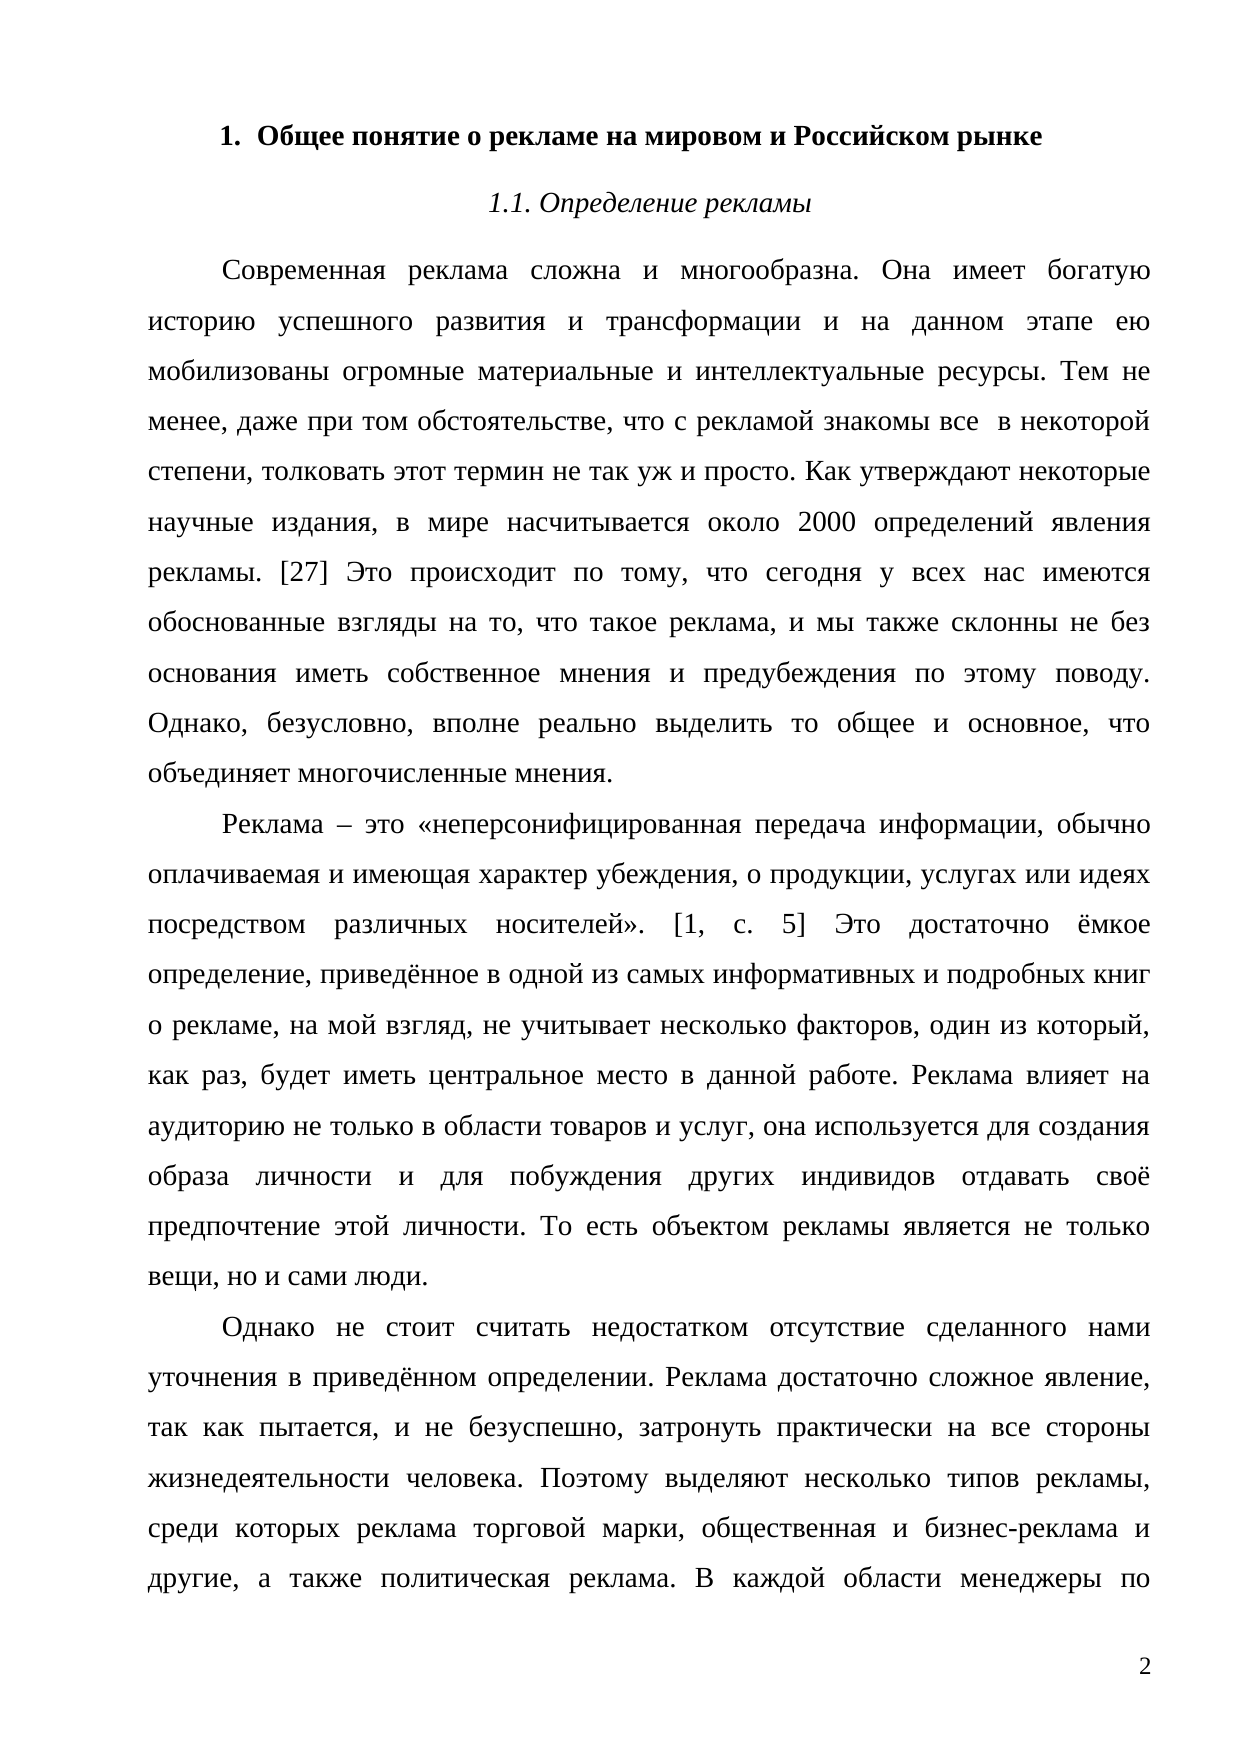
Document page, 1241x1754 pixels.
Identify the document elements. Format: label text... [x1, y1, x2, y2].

text 1.1. Определение рекламы [148, 185, 1152, 219]
text Реклама – это «неперсонифицированная передача информации, обычно оплачиваемая и имеющая характер убеждения, о продукции, услугах или идеях посредством различных носителей». [1, с. 5] Это достаточно ёмкое определение, приведённое в одной из самых информативных и подробных книг о рекламе, на мой взгляд, не учитывает несколько факторов, один из который, как раз, будет иметь центральное место в данной работе. Реклама влияет на аудиторию не только в области товаров и услуг, она используется для создания образа личности и для побуждения других индивидов отдавать своё предпочтение этой личности. То есть объектом рекламы является не только вещи, но и сами люди. [148, 806, 1152, 1292]
list Общее понятие о рекламе на мировом и Российском рынке [110, 118, 1152, 152]
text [148, 1309, 1152, 1594]
text Современная реклама сложна и многообразна. Она имеет богатую историю успешного развития и трансформации и на данном этапе ею мобилизованы огромные материальные и интеллектуальные ресурсы. Тем не менее, даже при том обстоятельстве, что с рекламой знакомы все в некоторой степени, толковать этот термин не так уж и просто. Как утверждают некоторые научные издания, в мире насчитывается около 2000 определений явления рекламы. [27] Это происходит по тому, что сегодня у всех нас имеются обоснованные взгляды на то, что такое реклама, и мы также склонны не без основания иметь собственное мнения и предубеждения по этому поводу. Однако, безусловно, вполне реально выделить то общее и основное, что объединяет многочисленные мнения. [148, 252, 1152, 789]
